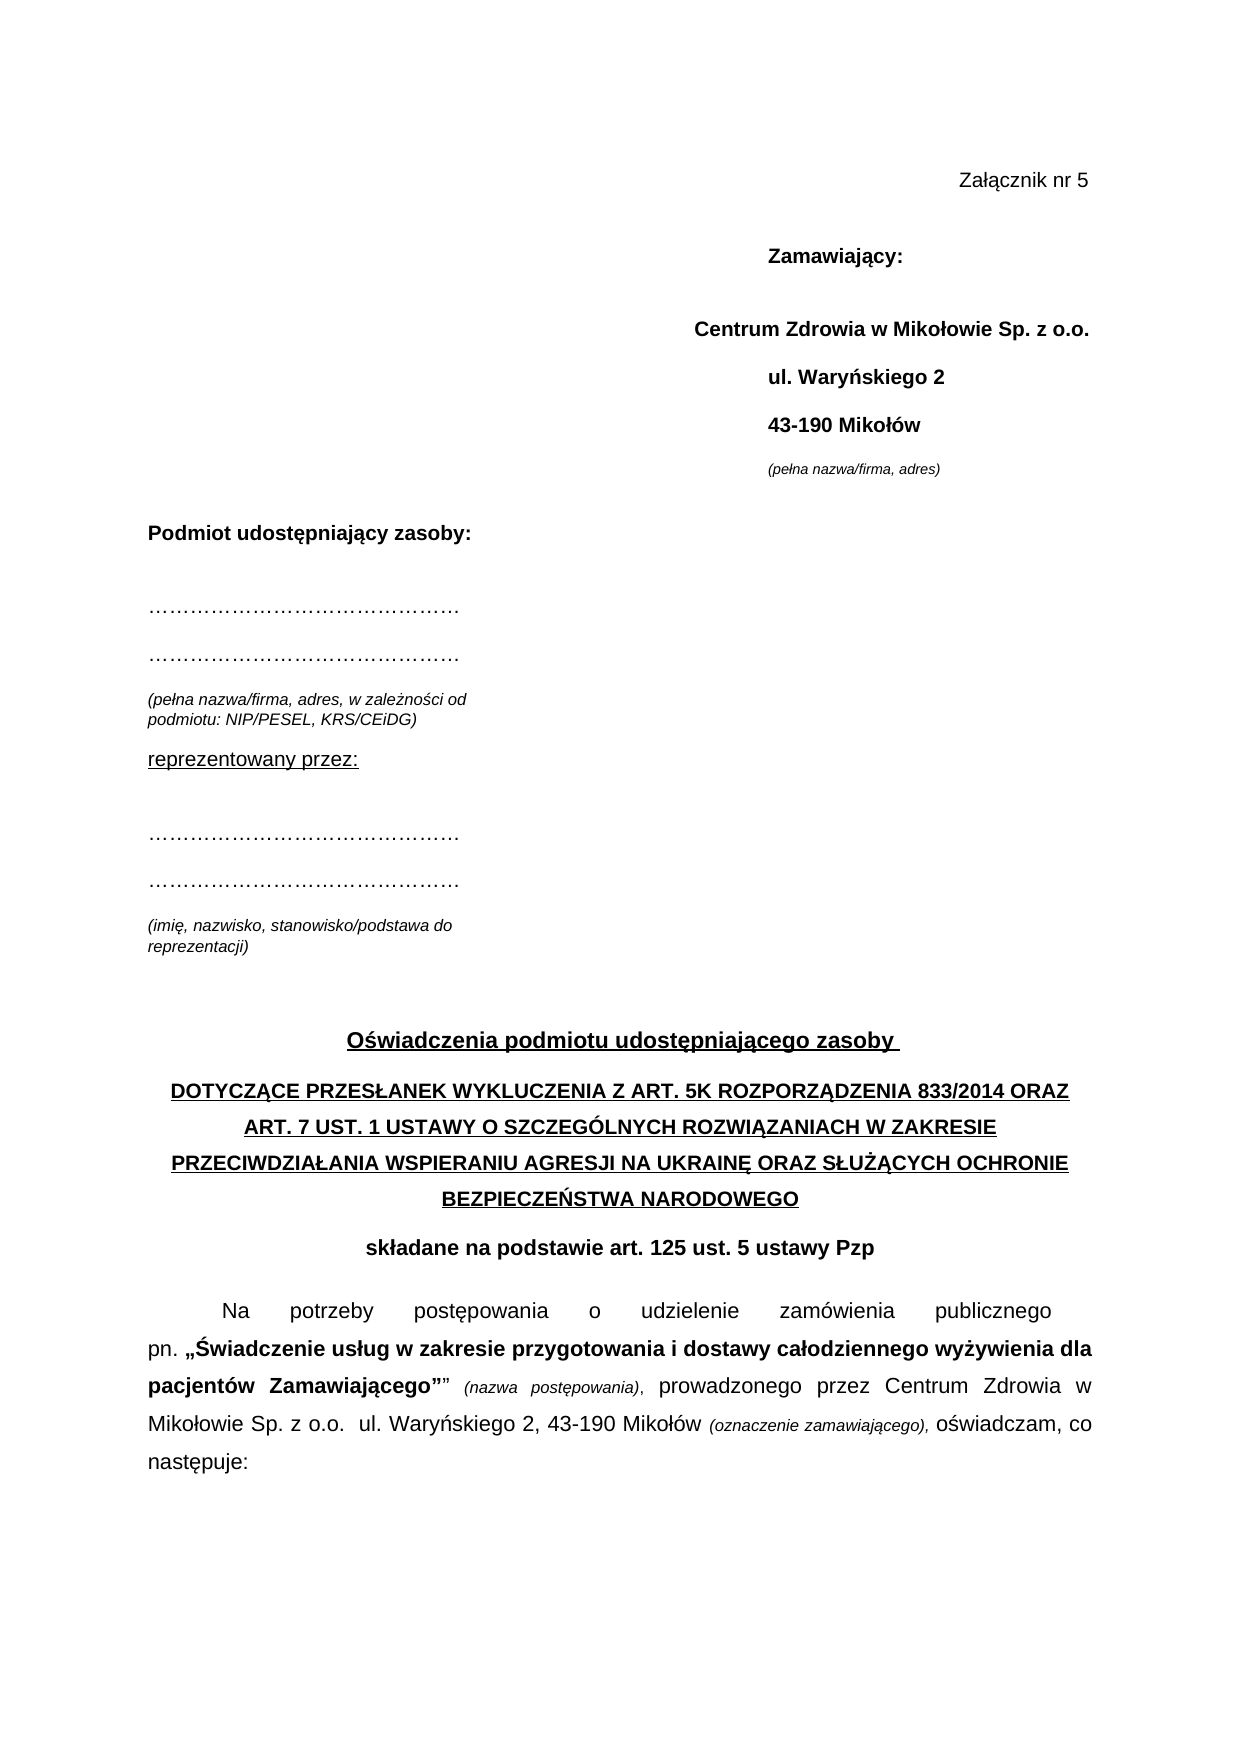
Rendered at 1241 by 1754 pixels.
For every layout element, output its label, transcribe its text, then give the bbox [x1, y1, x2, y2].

text Podmiot udostępniający zasoby: [148, 521, 1092, 545]
text Zamawiający: [694, 244, 1092, 268]
text reprezentowany przez: [148, 747, 1092, 771]
text składane na podstawie art. 125 ust. 5 ustawy Pzp [148, 1235, 1092, 1260]
text Centrum Zdrowia w Mikołowie Sp. z o.o. [620, 317, 1092, 341]
text (imię, nazwisko, stanowisko/podstawa do reprezentacji) [148, 916, 472, 956]
text DOTYCZĄCE PRZESŁANEK WYKLUCZENIA Z ART. 5K ROZPORZĄDZENIA 833/2014 ORAZ ART. 7 UST. 1 USTAWY o szczególnych rozwiązaniach w zakresie przeciwdziałania wspieraniu agresji na Ukrainę oraz służących ochronie bezpieczeństwa narodowego [148, 1079, 1092, 1210]
text ……………………………………………………………………………… [148, 594, 472, 666]
text Załącznik nr 5 [148, 168, 1092, 192]
text ……………………………………………………………………………… [148, 820, 472, 892]
text 43-190 Mikołów [768, 413, 1092, 437]
text Oświadczenia podmiotu udostępniającego zasoby [148, 1027, 1092, 1053]
text Na potrzeby postępowania o udzielenie zamówienia publicznego pn. „Świadczenie usług w zakresie przygotowania i dostawy całodziennego wyżywienia dla pacjentów Zamawiającego”” (nazwa postępowania), prowadzonego przez Centrum Zdrowia w Mikołowie Sp. z o.o. ul. Waryńskiego 2, 43-190 Mikołów (oznaczenie zamawiającego), oświadczam, co następuje: [148, 1298, 1092, 1474]
text (pełna nazwa/firma, adres, w zależności od podmiotu: NIP/PESEL, KRS/CEiDG) [148, 690, 472, 729]
text (pełna nazwa/firma, adres) [768, 461, 1092, 478]
text ul. Waryńskiego 2 [768, 365, 1092, 389]
